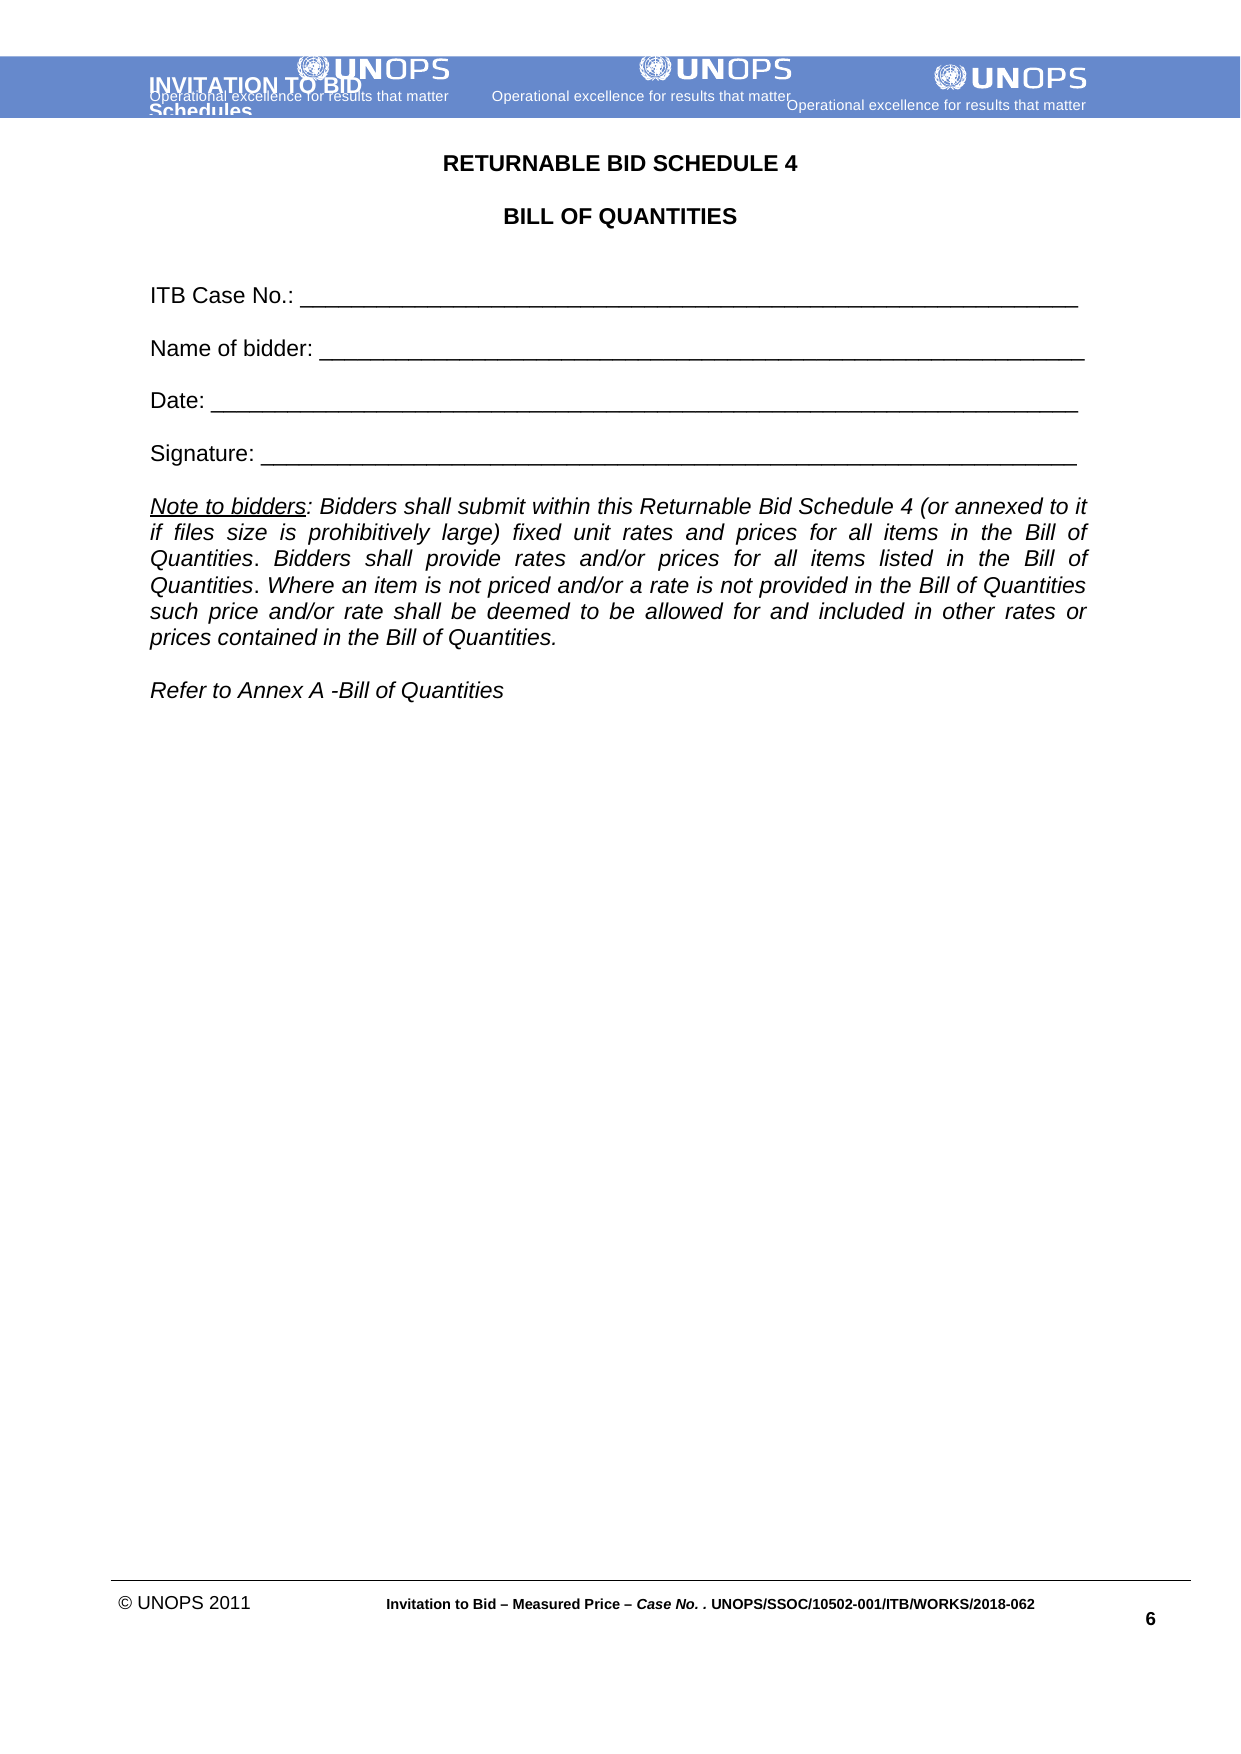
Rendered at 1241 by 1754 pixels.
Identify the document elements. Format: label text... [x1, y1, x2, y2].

text Bill of Quantities [150, 203, 1090, 229]
text ITB Case No.: _____________________________________________________________ [150, 282, 1090, 308]
text Returnable Bid Schedule 4 [150, 150, 1090, 176]
text Note to bidders: Bidders shall submit within this Returnable Bid Schedule 4 (or annexed to it if files size is prohibitively large) fixed unit rates and prices for all items in the Bill of Quantities. Bidders shall provide rates and/or prices for all items listed in the Bill of Quantities. Where an item is not priced and/or a rate is not provided in the Bill of Quantities such price and/or rate shall be deemed to be allowed for and included in other rates or prices contained in the Bill of Quantities. [150, 493, 1090, 651]
text Date: ____________________________________________________________________ [150, 387, 1090, 413]
text Name of bidder: ____________________________________________________________ [150, 334, 1090, 361]
text Signature: ________________________________________________________________ [150, 440, 1090, 466]
text Refer to Annex A -Bill of Quantities [150, 677, 1090, 703]
